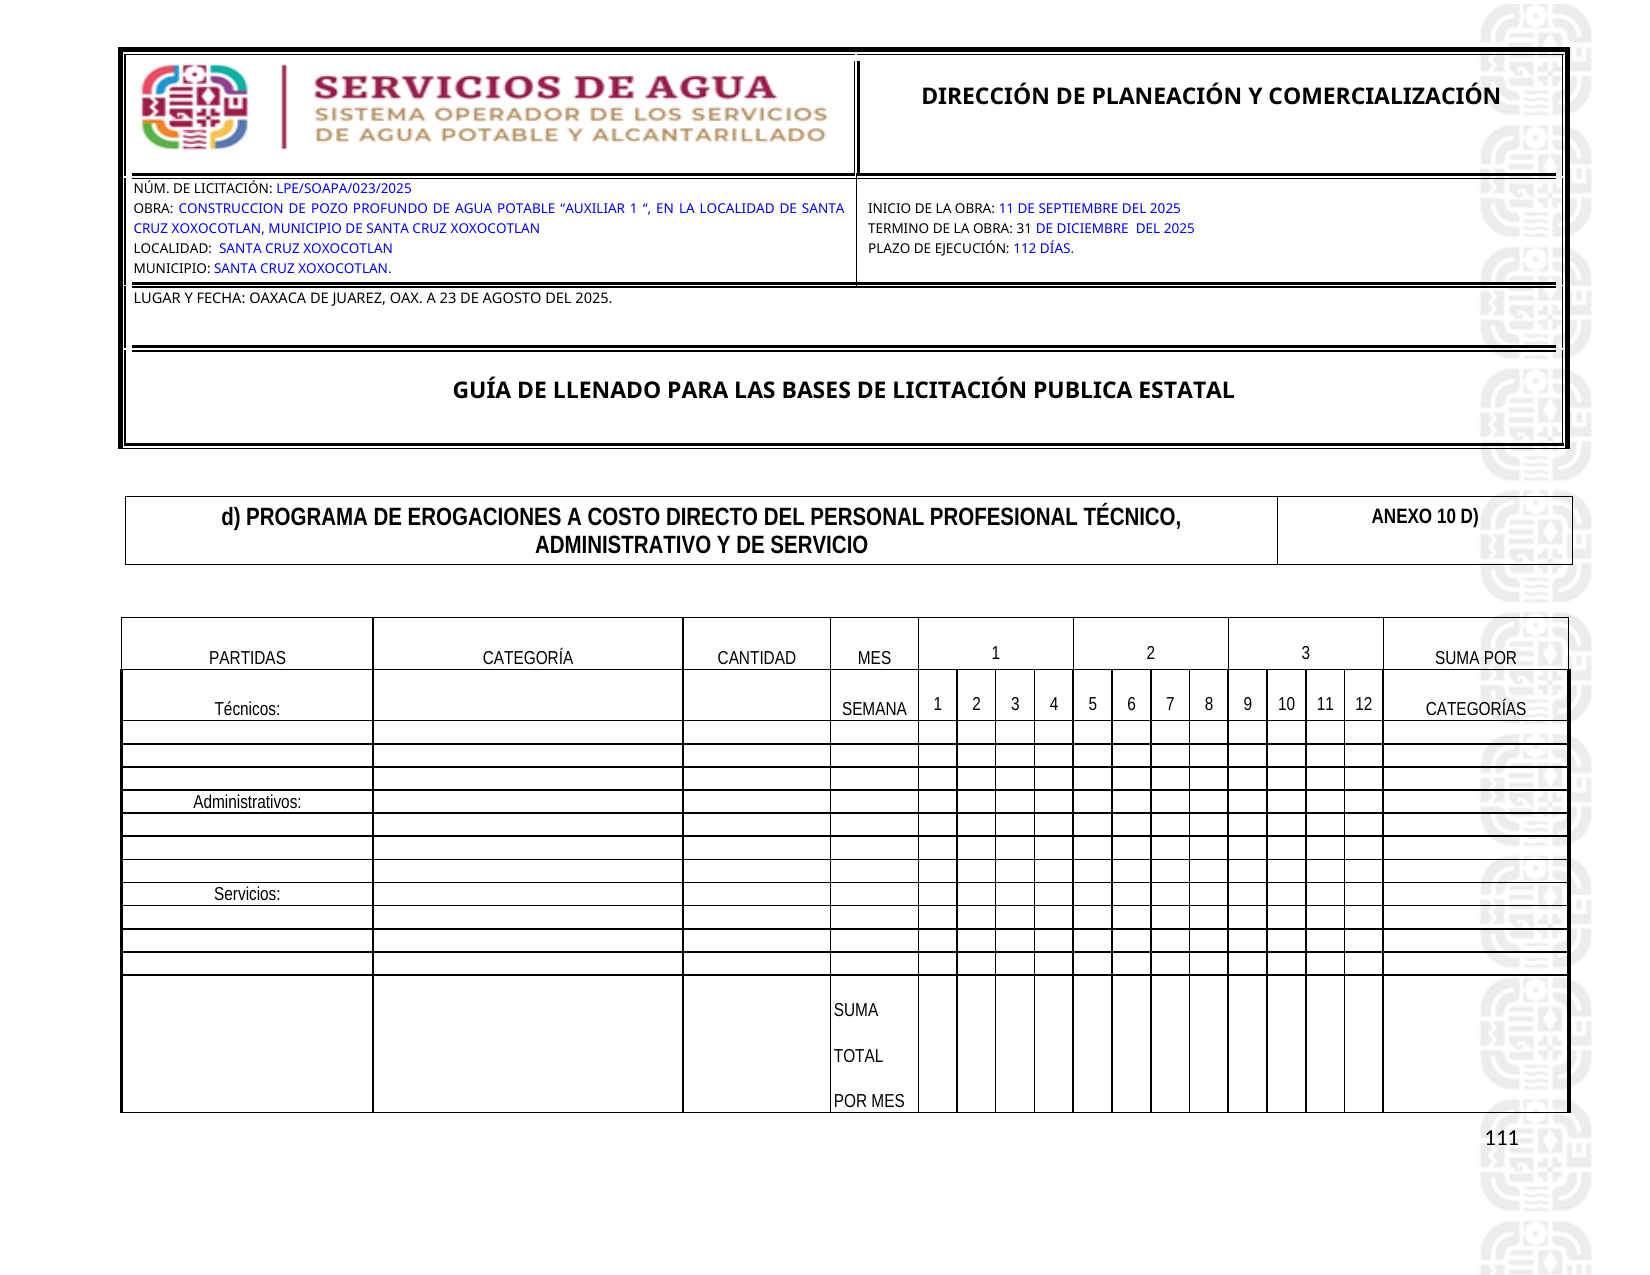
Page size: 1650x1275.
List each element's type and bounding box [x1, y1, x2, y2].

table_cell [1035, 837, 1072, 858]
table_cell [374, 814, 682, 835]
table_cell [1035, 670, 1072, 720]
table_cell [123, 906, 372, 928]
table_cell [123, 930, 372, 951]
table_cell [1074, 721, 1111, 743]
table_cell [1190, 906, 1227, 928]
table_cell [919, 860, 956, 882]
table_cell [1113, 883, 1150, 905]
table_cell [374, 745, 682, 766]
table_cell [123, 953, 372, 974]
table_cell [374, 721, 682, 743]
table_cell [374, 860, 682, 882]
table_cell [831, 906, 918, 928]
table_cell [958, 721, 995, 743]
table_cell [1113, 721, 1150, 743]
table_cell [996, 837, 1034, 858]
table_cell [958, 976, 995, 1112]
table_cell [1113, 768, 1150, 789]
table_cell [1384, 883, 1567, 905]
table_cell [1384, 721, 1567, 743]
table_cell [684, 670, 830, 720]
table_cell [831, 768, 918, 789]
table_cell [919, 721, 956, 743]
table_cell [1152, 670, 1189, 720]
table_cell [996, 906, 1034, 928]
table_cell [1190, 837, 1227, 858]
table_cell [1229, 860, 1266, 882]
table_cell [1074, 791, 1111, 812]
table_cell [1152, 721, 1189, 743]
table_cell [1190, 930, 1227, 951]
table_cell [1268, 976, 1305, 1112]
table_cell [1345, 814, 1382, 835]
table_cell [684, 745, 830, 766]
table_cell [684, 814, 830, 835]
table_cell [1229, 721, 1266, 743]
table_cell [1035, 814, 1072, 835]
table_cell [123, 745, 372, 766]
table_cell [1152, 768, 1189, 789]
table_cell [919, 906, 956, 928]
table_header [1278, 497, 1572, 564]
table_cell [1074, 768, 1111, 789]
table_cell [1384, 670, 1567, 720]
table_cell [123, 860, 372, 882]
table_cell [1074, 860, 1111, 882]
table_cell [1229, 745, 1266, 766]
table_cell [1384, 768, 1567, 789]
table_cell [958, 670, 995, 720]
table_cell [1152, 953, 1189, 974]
picture [1465, 4, 1595, 1275]
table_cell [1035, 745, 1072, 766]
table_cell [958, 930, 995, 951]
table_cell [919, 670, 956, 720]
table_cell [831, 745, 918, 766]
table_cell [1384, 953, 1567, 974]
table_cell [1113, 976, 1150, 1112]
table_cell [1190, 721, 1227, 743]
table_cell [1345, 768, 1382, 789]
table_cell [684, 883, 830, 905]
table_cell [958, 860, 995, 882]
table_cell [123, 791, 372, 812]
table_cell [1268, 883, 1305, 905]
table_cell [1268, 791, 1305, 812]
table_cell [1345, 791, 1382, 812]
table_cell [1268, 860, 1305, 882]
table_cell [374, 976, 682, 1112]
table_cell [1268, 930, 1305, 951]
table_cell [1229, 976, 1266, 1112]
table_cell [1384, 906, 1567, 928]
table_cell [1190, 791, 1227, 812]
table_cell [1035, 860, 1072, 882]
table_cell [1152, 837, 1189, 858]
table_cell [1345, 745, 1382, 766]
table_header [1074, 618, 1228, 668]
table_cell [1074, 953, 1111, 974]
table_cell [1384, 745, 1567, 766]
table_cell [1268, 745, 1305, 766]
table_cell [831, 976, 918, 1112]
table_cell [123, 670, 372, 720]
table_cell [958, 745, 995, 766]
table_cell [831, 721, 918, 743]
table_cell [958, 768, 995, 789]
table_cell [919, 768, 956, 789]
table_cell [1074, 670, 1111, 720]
picture [137, 55, 836, 164]
picture [1469, 90, 1477, 101]
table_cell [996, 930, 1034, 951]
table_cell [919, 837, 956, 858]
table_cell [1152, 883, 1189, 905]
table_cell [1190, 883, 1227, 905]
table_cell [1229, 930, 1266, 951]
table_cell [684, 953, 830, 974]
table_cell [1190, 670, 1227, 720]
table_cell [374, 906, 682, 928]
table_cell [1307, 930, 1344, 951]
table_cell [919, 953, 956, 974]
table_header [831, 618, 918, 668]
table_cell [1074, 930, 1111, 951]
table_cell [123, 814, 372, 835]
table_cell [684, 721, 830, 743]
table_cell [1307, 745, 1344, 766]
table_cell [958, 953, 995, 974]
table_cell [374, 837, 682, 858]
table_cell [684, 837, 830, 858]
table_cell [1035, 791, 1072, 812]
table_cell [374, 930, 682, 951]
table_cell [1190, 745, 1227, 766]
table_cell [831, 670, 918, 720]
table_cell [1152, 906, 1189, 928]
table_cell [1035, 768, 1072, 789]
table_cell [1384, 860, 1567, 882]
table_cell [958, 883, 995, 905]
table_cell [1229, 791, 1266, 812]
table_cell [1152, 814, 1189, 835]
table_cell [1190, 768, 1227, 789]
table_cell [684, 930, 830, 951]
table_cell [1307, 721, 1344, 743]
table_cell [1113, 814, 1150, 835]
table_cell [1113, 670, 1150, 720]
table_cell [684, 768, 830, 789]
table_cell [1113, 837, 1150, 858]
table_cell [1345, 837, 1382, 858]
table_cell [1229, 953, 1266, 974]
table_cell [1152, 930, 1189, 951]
picture [1465, 52, 1565, 448]
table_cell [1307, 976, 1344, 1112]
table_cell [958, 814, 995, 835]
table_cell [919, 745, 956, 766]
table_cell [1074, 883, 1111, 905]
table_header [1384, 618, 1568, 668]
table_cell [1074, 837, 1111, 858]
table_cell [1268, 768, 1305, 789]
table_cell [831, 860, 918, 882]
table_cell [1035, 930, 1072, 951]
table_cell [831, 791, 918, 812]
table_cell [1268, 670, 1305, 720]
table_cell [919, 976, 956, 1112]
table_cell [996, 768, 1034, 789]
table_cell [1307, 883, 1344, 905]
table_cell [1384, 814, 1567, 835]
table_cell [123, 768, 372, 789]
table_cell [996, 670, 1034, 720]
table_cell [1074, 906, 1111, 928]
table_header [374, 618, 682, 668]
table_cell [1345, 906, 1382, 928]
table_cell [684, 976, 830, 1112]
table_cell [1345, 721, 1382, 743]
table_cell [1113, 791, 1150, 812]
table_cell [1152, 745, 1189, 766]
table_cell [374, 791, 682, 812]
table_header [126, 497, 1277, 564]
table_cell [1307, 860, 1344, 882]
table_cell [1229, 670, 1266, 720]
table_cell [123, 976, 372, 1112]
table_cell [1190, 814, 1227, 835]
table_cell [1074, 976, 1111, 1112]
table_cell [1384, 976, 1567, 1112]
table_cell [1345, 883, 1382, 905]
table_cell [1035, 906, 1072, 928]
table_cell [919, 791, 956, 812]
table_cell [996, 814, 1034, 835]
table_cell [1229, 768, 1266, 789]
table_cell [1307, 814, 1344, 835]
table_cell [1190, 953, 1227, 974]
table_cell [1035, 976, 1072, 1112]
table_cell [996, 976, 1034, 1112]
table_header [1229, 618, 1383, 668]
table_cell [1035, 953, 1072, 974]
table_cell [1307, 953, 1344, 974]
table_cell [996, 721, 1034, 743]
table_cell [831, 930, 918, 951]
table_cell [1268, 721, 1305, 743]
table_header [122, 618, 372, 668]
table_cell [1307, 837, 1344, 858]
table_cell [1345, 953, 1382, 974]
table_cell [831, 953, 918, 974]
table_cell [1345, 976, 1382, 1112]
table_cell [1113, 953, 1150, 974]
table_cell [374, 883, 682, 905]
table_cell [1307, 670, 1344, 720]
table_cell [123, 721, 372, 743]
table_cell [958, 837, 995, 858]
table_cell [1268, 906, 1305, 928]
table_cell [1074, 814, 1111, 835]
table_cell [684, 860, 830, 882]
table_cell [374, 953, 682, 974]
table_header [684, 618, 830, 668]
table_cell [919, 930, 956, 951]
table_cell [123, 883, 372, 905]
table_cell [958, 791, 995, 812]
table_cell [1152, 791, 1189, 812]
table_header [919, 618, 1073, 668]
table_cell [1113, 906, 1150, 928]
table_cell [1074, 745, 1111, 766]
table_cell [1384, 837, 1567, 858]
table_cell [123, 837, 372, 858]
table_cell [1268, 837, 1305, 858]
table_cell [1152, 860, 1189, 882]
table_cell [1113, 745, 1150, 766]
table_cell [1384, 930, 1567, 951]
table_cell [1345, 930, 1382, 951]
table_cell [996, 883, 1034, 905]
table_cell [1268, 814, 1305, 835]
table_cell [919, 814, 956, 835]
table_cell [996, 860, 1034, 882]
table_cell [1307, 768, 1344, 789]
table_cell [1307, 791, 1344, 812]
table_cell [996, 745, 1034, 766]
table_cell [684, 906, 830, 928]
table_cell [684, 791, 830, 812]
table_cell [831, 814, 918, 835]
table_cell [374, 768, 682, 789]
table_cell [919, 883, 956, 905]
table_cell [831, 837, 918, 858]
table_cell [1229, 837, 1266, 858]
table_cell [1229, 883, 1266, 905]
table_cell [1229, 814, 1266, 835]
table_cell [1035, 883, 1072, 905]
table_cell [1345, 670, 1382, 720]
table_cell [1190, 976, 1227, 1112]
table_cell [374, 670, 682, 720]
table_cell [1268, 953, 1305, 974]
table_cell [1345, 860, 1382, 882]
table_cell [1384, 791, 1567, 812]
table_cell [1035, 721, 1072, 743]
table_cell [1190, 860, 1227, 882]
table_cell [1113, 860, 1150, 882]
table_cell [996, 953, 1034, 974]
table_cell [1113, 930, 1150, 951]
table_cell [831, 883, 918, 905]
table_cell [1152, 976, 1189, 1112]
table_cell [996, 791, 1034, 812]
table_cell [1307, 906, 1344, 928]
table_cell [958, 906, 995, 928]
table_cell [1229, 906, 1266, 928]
